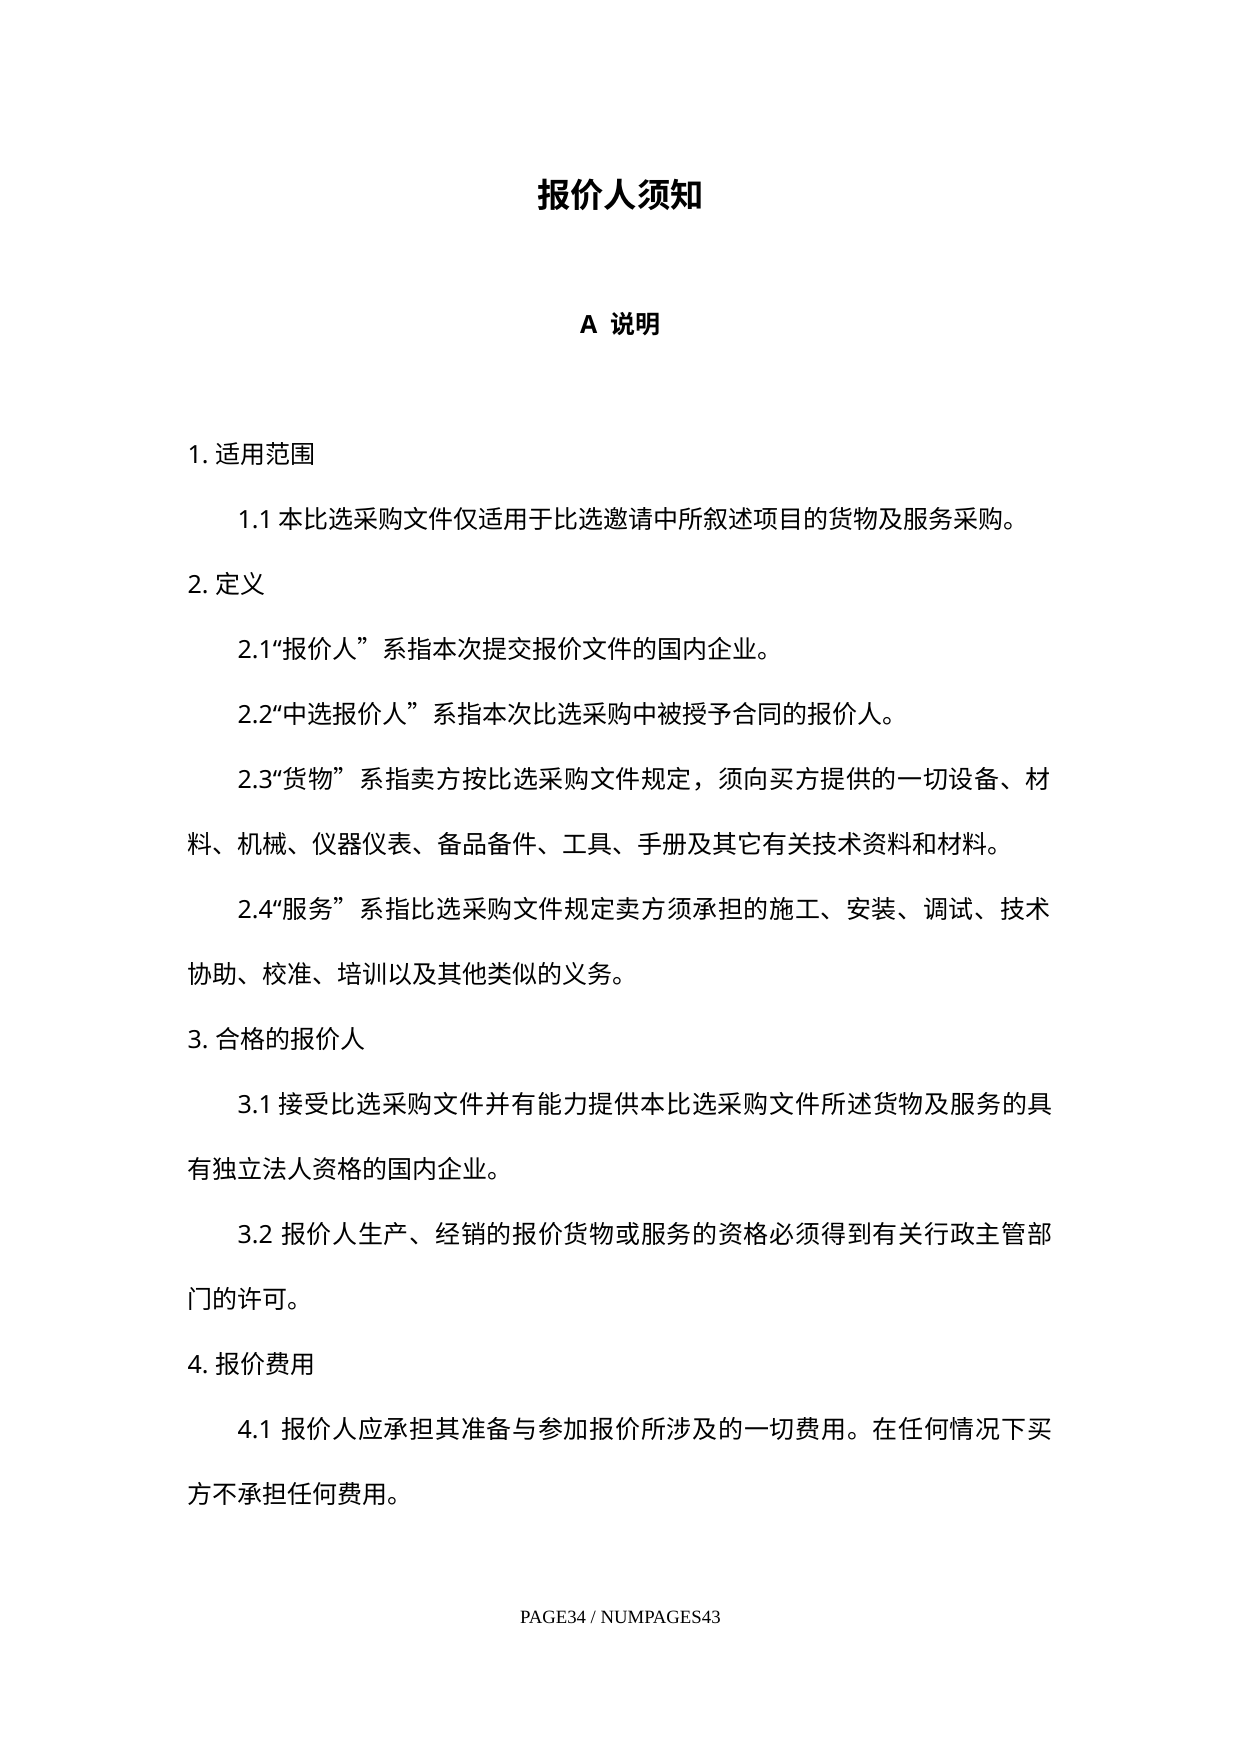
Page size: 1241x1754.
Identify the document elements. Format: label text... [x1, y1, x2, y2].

text 2.4“服务”系指比选采购文件规定卖方须承担的施工、安装、调试、技术协助、校准、培训以及其他类似的义务。 [187, 875, 1053, 1005]
text 4. 报价费用 [187, 1330, 1053, 1395]
text 4.1 报价人应承担其准备与参加报价所涉及的一切费用。在任何情况下买方不承担任何费用。 [187, 1395, 1053, 1525]
text 3.1接受比选采购文件并有能力提供本比选采购文件所述货物及服务的具有独立法人资格的国内企业。 [187, 1070, 1053, 1200]
text 1.1本比选采购文件仅适用于比选邀请中所叙述项目的货物及服务采购。 [187, 485, 1053, 550]
text 1. 适用范围 [187, 420, 1053, 485]
text 2.3“货物”系指卖方按比选采购文件规定，须向买方提供的一切设备、材料、机械、仪器仪表、备品备件、工具、手册及其它有关技术资料和材料。 [187, 745, 1053, 875]
text A 说明 [187, 290, 1053, 355]
text 2. 定义 [187, 550, 1053, 615]
text 2.2“中选报价人”系指本次比选采购中被授予合同的报价人。 [187, 680, 1053, 745]
text 2.1“报价人”系指本次提交报价文件的国内企业。 [187, 615, 1053, 680]
text 报价人须知 [187, 160, 1053, 225]
text 3. 合格的报价人 [187, 1005, 1053, 1070]
text 3.2 报价人生产、经销的报价货物或服务的资格必须得到有关行政主管部门的许可。 [187, 1200, 1053, 1330]
